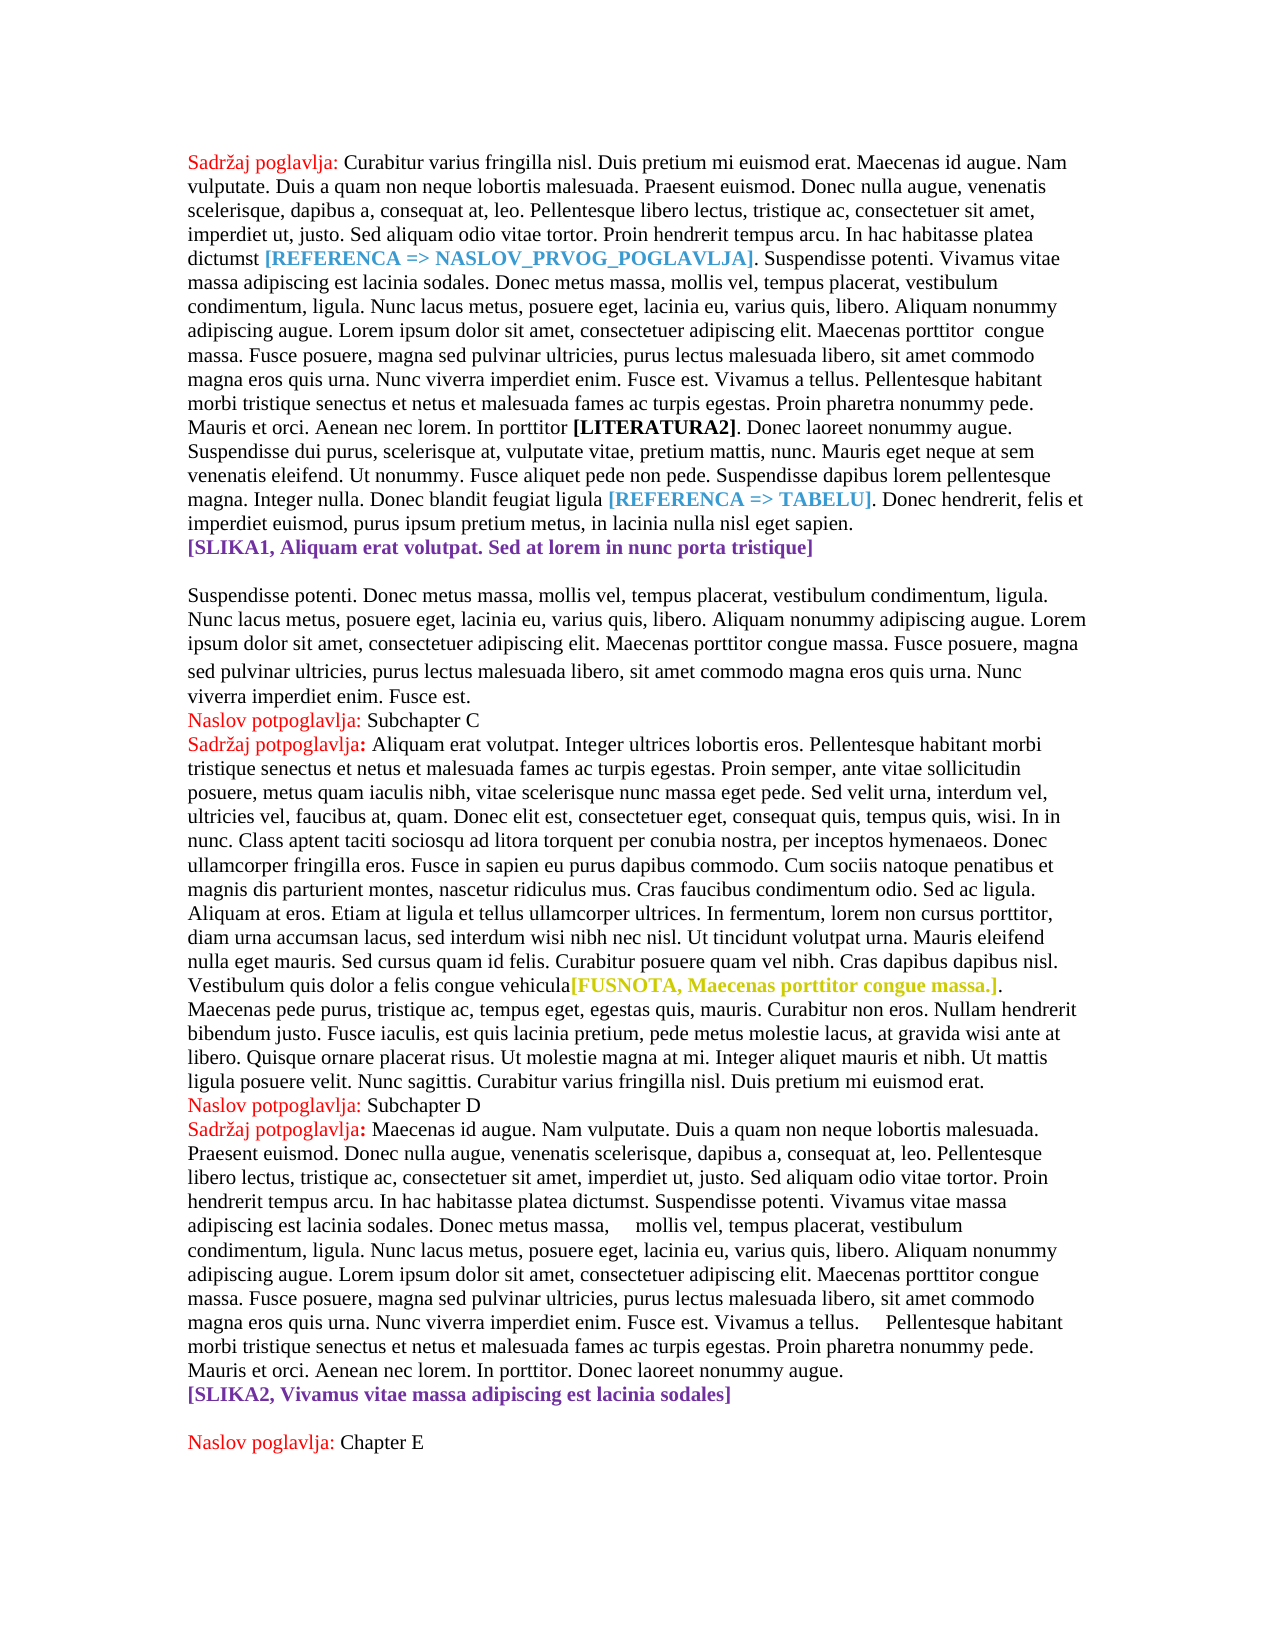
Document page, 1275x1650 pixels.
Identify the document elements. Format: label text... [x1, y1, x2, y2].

text Suspendisse potenti. Donec metus massa, mollis vel, tempus placerat, vestibulum condimentum, ligula. Nunc lacus metus, posuere eget, lacinia eu, varius quis, libero. Aliquam nonummy adipiscing augue. Lorem ipsum dolor sit amet, consectetuer adipiscing elit. Maecenas porttitor congue massa. Fusce posuere, magna sed pulvinar ultricies, purus lectus malesuada libero, sit amet commodo magna eros quis urna. Nunc viverra imperdiet enim. Fusce est. [187, 583, 1087, 708]
text Sadržaj potpoglavlja: Maecenas id augue. Nam vulputate. Duis a quam non neque lobortis malesuada. Praesent euismod. Donec nulla augue, venenatis scelerisque, dapibus a, consequat at, leo. Pellentesque libero lectus, tristique ac, consectetuer sit amet, imperdiet ut, justo. Sed aliquam odio vitae tortor. Proin hendrerit tempus arcu. In hac habitasse platea dictumst. Suspendisse potenti. Vivamus vitae massa adipiscing est lacinia sodales. Donec metus massa, mollis vel, tempus placerat, vestibulum condimentum, ligula. Nunc lacus metus, posuere eget, lacinia eu, varius quis, libero. Aliquam nonummy adipiscing augue. Lorem ipsum dolor sit amet, consectetuer adipiscing elit. Maecenas porttitor congue massa. Fusce posuere, magna sed pulvinar ultricies, purus lectus malesuada libero, sit amet commodo magna eros quis urna. Nunc viverra imperdiet enim. Fusce est. Vivamus a tellus. Pellentesque habitant morbi tristique senectus et netus et malesuada fames ac turpis egestas. Proin pharetra nonummy pede. Mauris et orci. Aenean nec lorem. In porttitor. Donec laoreet nonummy augue. [187, 1117, 1087, 1382]
text Naslov potpoglavlja: Subchapter D [187, 1093, 1087, 1117]
text [SLIKA1, Aliquam erat volutpat. Sed at lorem in nunc porta tristique] [187, 535, 1087, 559]
text Sadržaj potpoglavlja: Aliquam erat volutpat. Integer ultrices lobortis eros. Pellentesque habitant morbi tristique senectus et netus et malesuada fames ac turpis egestas. Proin semper, ante vitae sollicitudin posuere, metus quam iaculis nibh, vitae scelerisque nunc massa eget pede. Sed velit urna, interdum vel, ultricies vel, faucibus at, quam. Donec elit est, consectetuer eget, consequat quis, tempus quis, wisi. In in nunc. Class aptent taciti sociosqu ad litora torquent per conubia nostra, per inceptos hymenaeos. Donec ullamcorper fringilla eros. Fusce in sapien eu purus dapibus commodo. Cum sociis natoque penatibus et magnis dis parturient montes, nascetur ridiculus mus. Cras faucibus condimentum odio. Sed ac ligula. Aliquam at eros. Etiam at ligula et tellus ullamcorper ultrices. In fermentum, lorem non cursus porttitor, diam urna accumsan lacus, sed interdum wisi nibh nec nisl. Ut tincidunt volutpat urna. Mauris eleifend nulla eget mauris. Sed cursus quam id felis. Curabitur posuere quam vel nibh. Cras dapibus dapibus nisl. Vestibulum quis dolor a felis congue vehicula[FUSNOTA, Maecenas porttitor congue massa.]. Maecenas pede purus, tristique ac, tempus eget, egestas quis, mauris. Curabitur non eros. Nullam hendrerit bibendum justo. Fusce iaculis, est quis lacinia pretium, pede metus molestie lacus, at gravida wisi ante at libero. Quisque ornare placerat risus. Ut molestie magna at mi. Integer aliquet mauris et nibh. Ut mattis ligula posuere velit. Nunc sagittis. Curabitur varius fringilla nisl. Duis pretium mi euismod erat. [187, 732, 1087, 1093]
text Sadržaj poglavlja: Curabitur varius fringilla nisl. Duis pretium mi euismod erat. Maecenas id augue. Nam vulputate. Duis a quam non neque lobortis malesuada. Praesent euismod. Donec nulla augue, venenatis scelerisque, dapibus a, consequat at, leo. Pellentesque libero lectus, tristique ac, consectetuer sit amet, imperdiet ut, justo. Sed aliquam odio vitae tortor. Proin hendrerit tempus arcu. In hac habitasse platea dictumst [REFERENCA => NASLOV_PRVOG_POGLAVLJA]. Suspendisse potenti. Vivamus vitae massa adipiscing est lacinia sodales. Donec metus massa, mollis vel, tempus placerat, vestibulum condimentum, ligula. Nunc lacus metus, posuere eget, lacinia eu, varius quis, libero. Aliquam nonummy adipiscing augue. Lorem ipsum dolor sit amet, consectetuer adipiscing elit. Maecenas porttitor congue massa. Fusce posuere, magna sed pulvinar ultricies, purus lectus malesuada libero, sit amet commodo magna eros quis urna. Nunc viverra imperdiet enim. Fusce est. Vivamus a tellus. Pellentesque habitant morbi tristique senectus et netus et malesuada fames ac turpis egestas. Proin pharetra nonummy pede. Mauris et orci. Aenean nec lorem. In porttitor [LITERATURA2]. Donec laoreet nonummy augue. Suspendisse dui purus, scelerisque at, vulputate vitae, pretium mattis, nunc. Mauris eget neque at sem venenatis eleifend. Ut nonummy. Fusce aliquet pede non pede. Suspendisse dapibus lorem pellentesque magna. Integer nulla. Donec blandit feugiat ligula [REFERENCA => TABELU]. Donec hendrerit, felis et imperdiet euismod, purus ipsum pretium metus, in lacinia nulla nisl eget sapien. [187, 150, 1087, 535]
text Naslov potpoglavlja: Subchapter C [187, 708, 1087, 732]
text Naslov poglavlja: Chapter E [187, 1430, 1087, 1454]
text [SLIKA2, Vivamus vitae massa adipiscing est lacinia sodales] [187, 1382, 1087, 1406]
